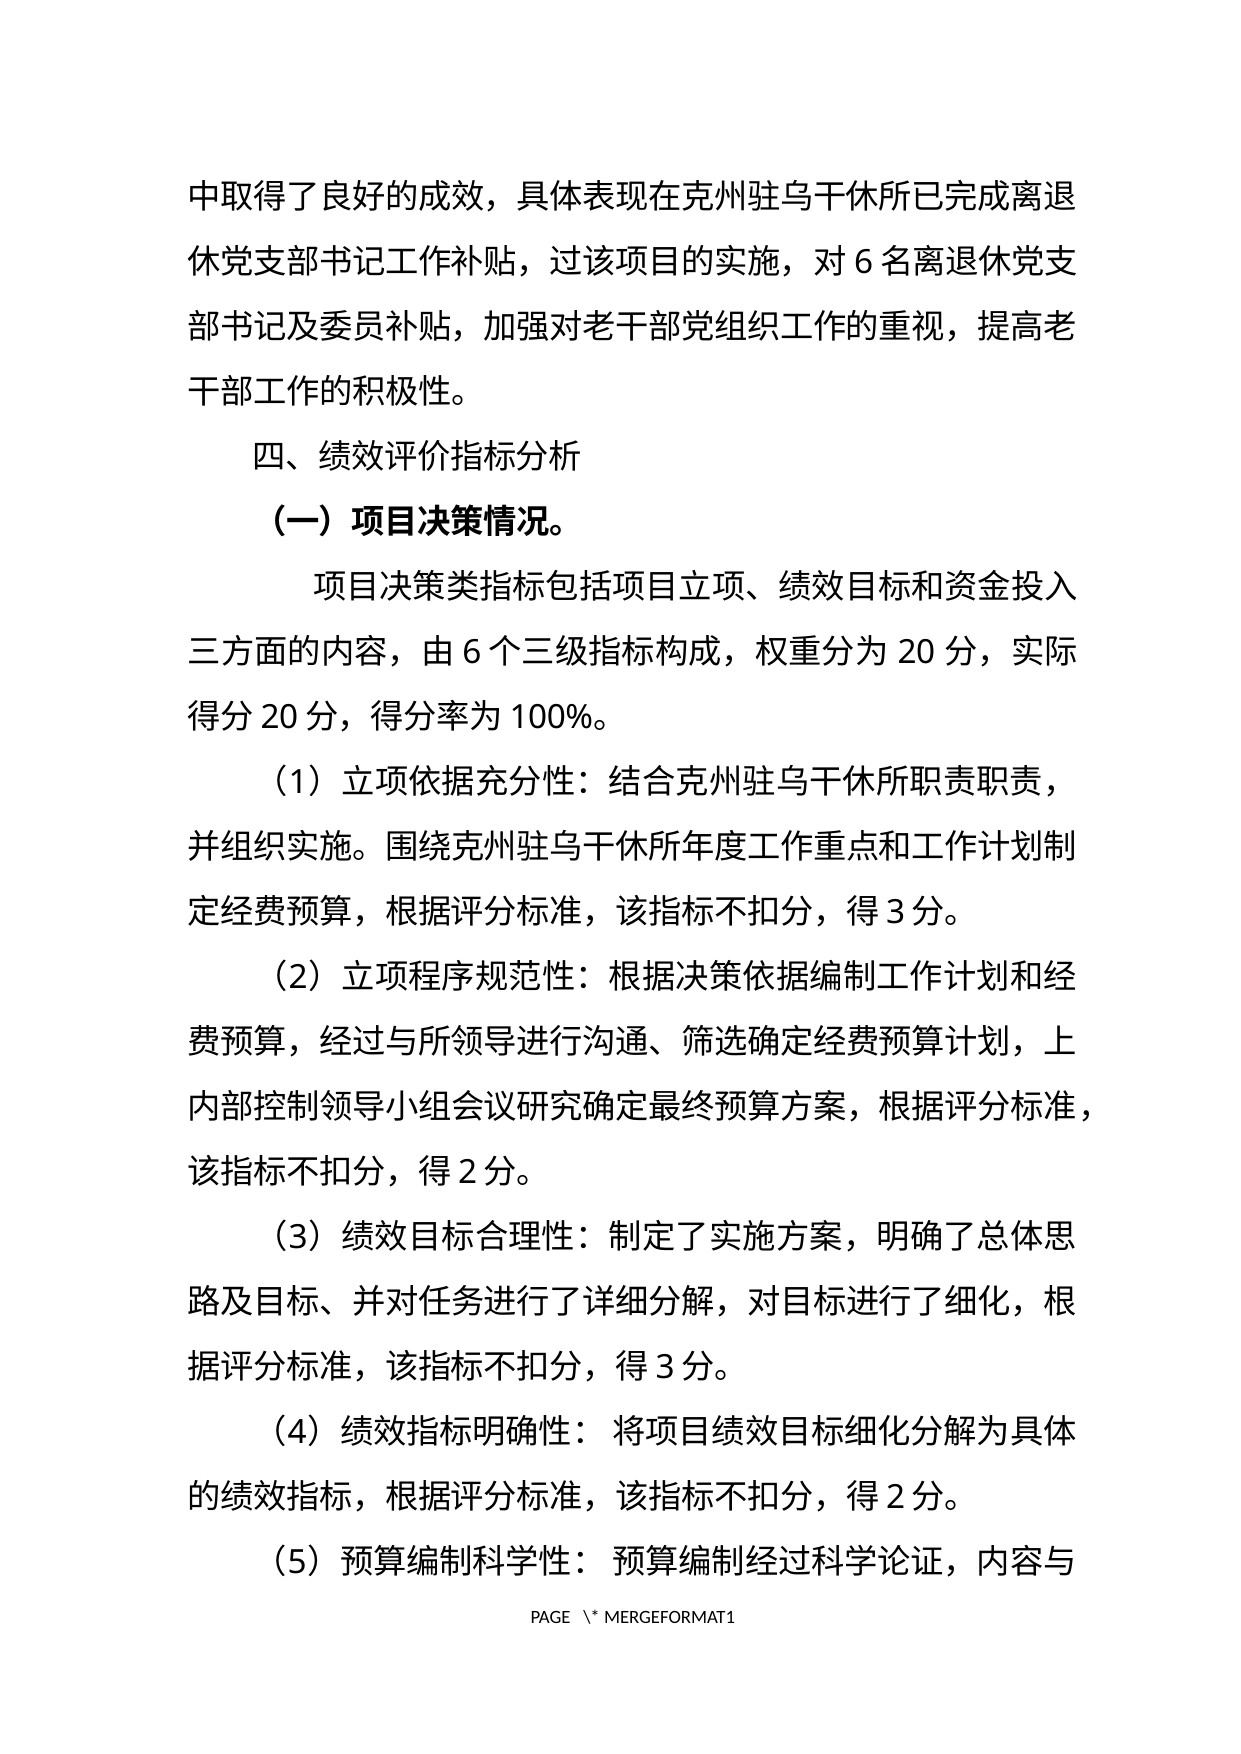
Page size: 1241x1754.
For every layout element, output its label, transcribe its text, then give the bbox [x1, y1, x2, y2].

text （一）项目决策情况。 [187, 487, 1078, 552]
text 四、绩效评价指标分析 [187, 422, 1078, 487]
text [187, 162, 1078, 422]
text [187, 552, 1078, 1592]
